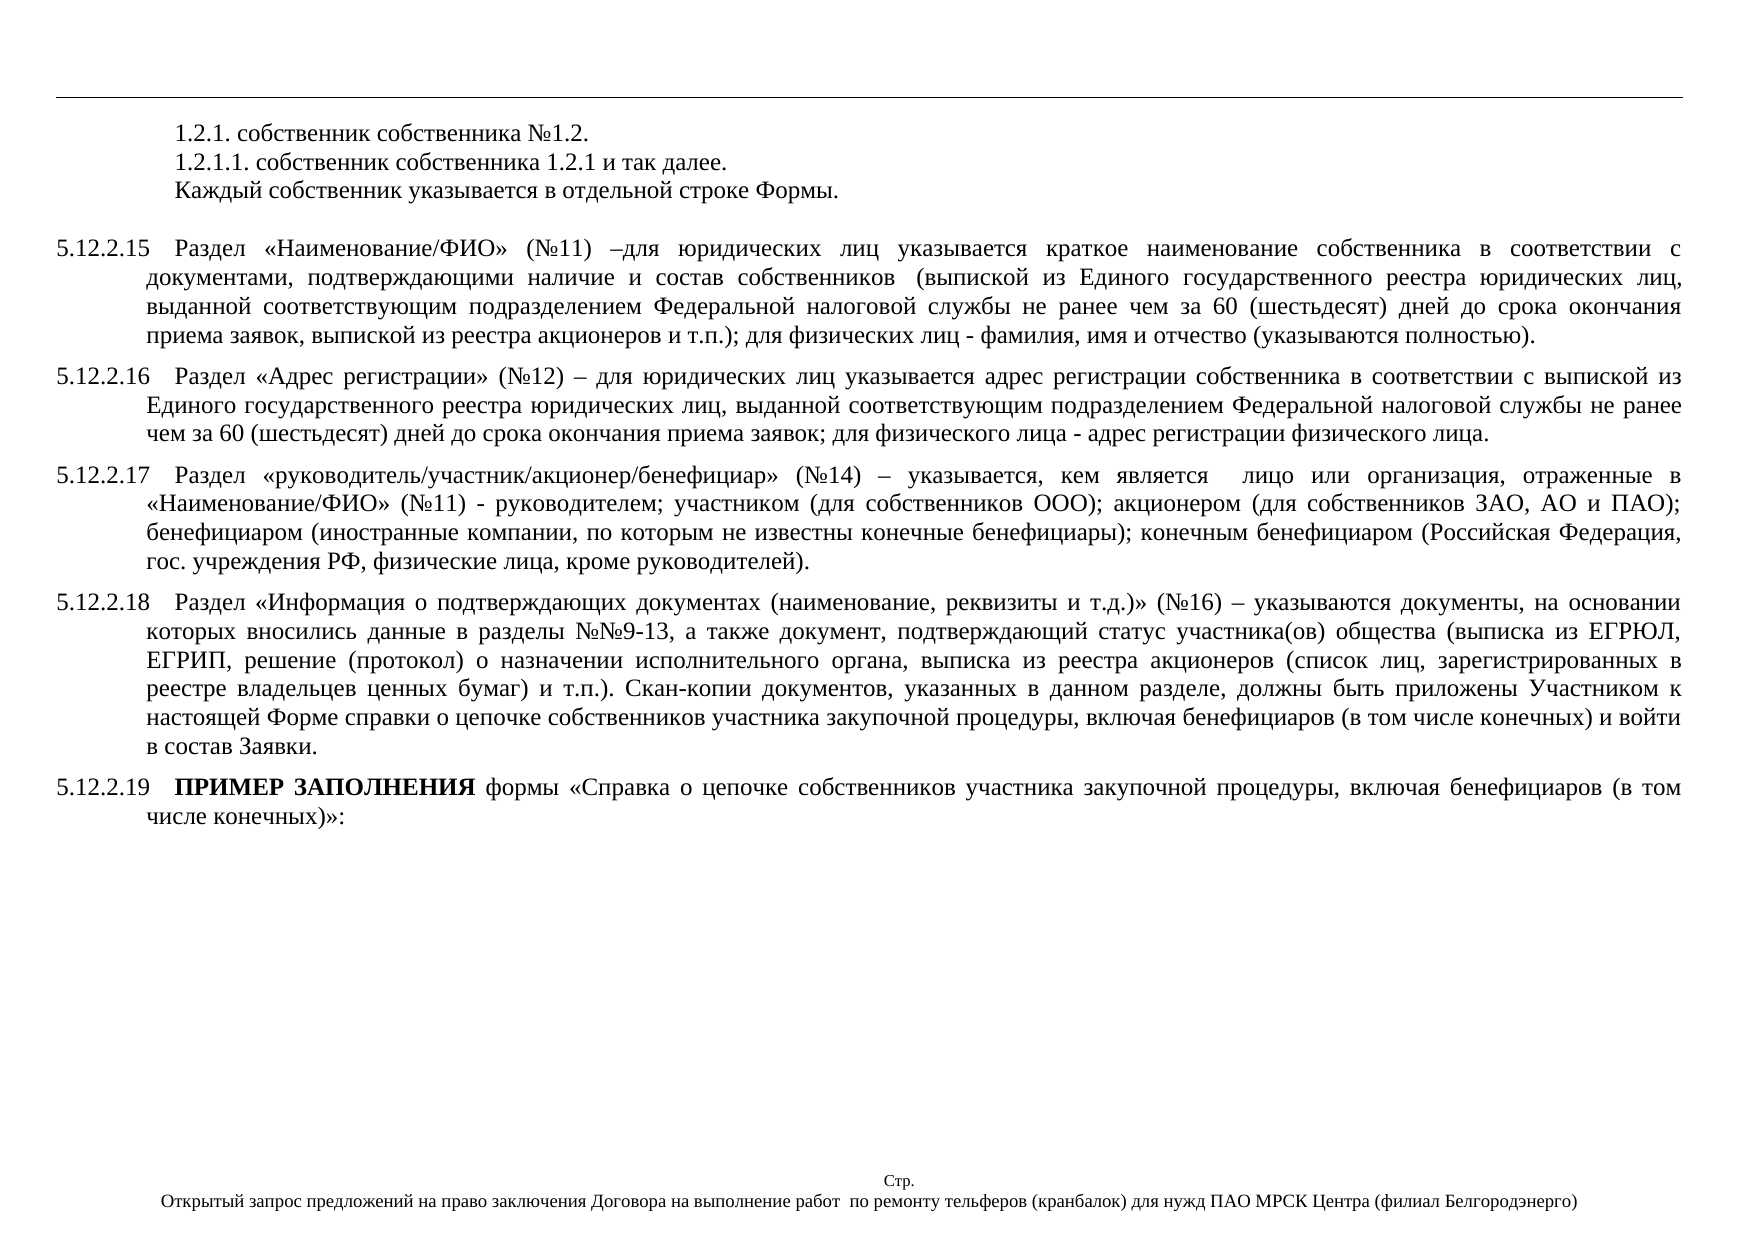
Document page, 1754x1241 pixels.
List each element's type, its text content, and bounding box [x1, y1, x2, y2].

list Раздел «руководитель/участник/акционер/бенефициар» (№14) – указывается, кем является лицо или организация, отраженные в «Наименование/ФИО» (№11) - руководителем; участником (для собственников ООО); акционером (для собственников ЗАО, АО и ПАО); бенефициаром (иностранные компании, по которым не известны конечные бенефициары); конечным бенефициаром (Российская Федерация, гос. учреждения РФ, физические лица, кроме руководителей). [56, 460, 1683, 575]
list Раздел «Наименование/ФИО» (№11) –для юридических лиц указывается краткое наименование собственника в соответствии с документами, подтверждающими наличие и состав собственников (выпиской из Единого государственного реестра юридических лиц, выданной соответствующим подразделением Федеральной налоговой службы не ранее чем за 60 (шестьдесят) дней до срока окончания приема заявок, выпиской из реестра акционеров и т.п.); для физических лиц - фамилия, имя и отчество (указываются полностью). [56, 233, 1683, 348]
text Каждый собственник указывается в отдельной строке Формы. [56, 176, 1683, 204]
list Пример заполнения формы «Справка о цепочке собственников участника закупочной процедуры, включая бенефициаров (в том числе конечных)»: [56, 772, 1683, 830]
list Раздел «Адрес регистрации» (№12) – для юридических лиц указывается адрес регистрации собственника в соответствии с выпиской из Единого государственного реестра юридических лиц, выданной соответствующим подразделением Федеральной налоговой службы не ранее чем за 60 (шестьдесят) дней до срока окончания приема заявок; для физического лица - адрес регистрации физического лица. [56, 361, 1683, 447]
text 1.2.1. собственник собственника №1.2. [56, 118, 1683, 147]
text 1.2.1.1. собственник собственника 1.2.1 и так далее. [56, 147, 1683, 176]
list Раздел «Информация о подтверждающих документах (наименование, реквизиты и т.д.)» (№16) – указываются документы, на основании которых вносились данные в разделы №№9-13, а также документ, подтверждающий статус участника(ов) общества (выписка из ЕГРЮЛ, ЕГРИП, решение (протокол) о назначении исполнительного органа, выписка из реестра акционеров (список лиц, зарегистрированных в реестре владельцев ценных бумаг) и т.п.). Скан-копии документов, указанных в данном разделе, должны быть приложены Участником к настоящей Форме справки о цепочке собственников участника закупочной процедуры, включая бенефициаров (в том числе конечных) и войти в состав Заявки. [56, 587, 1683, 760]
